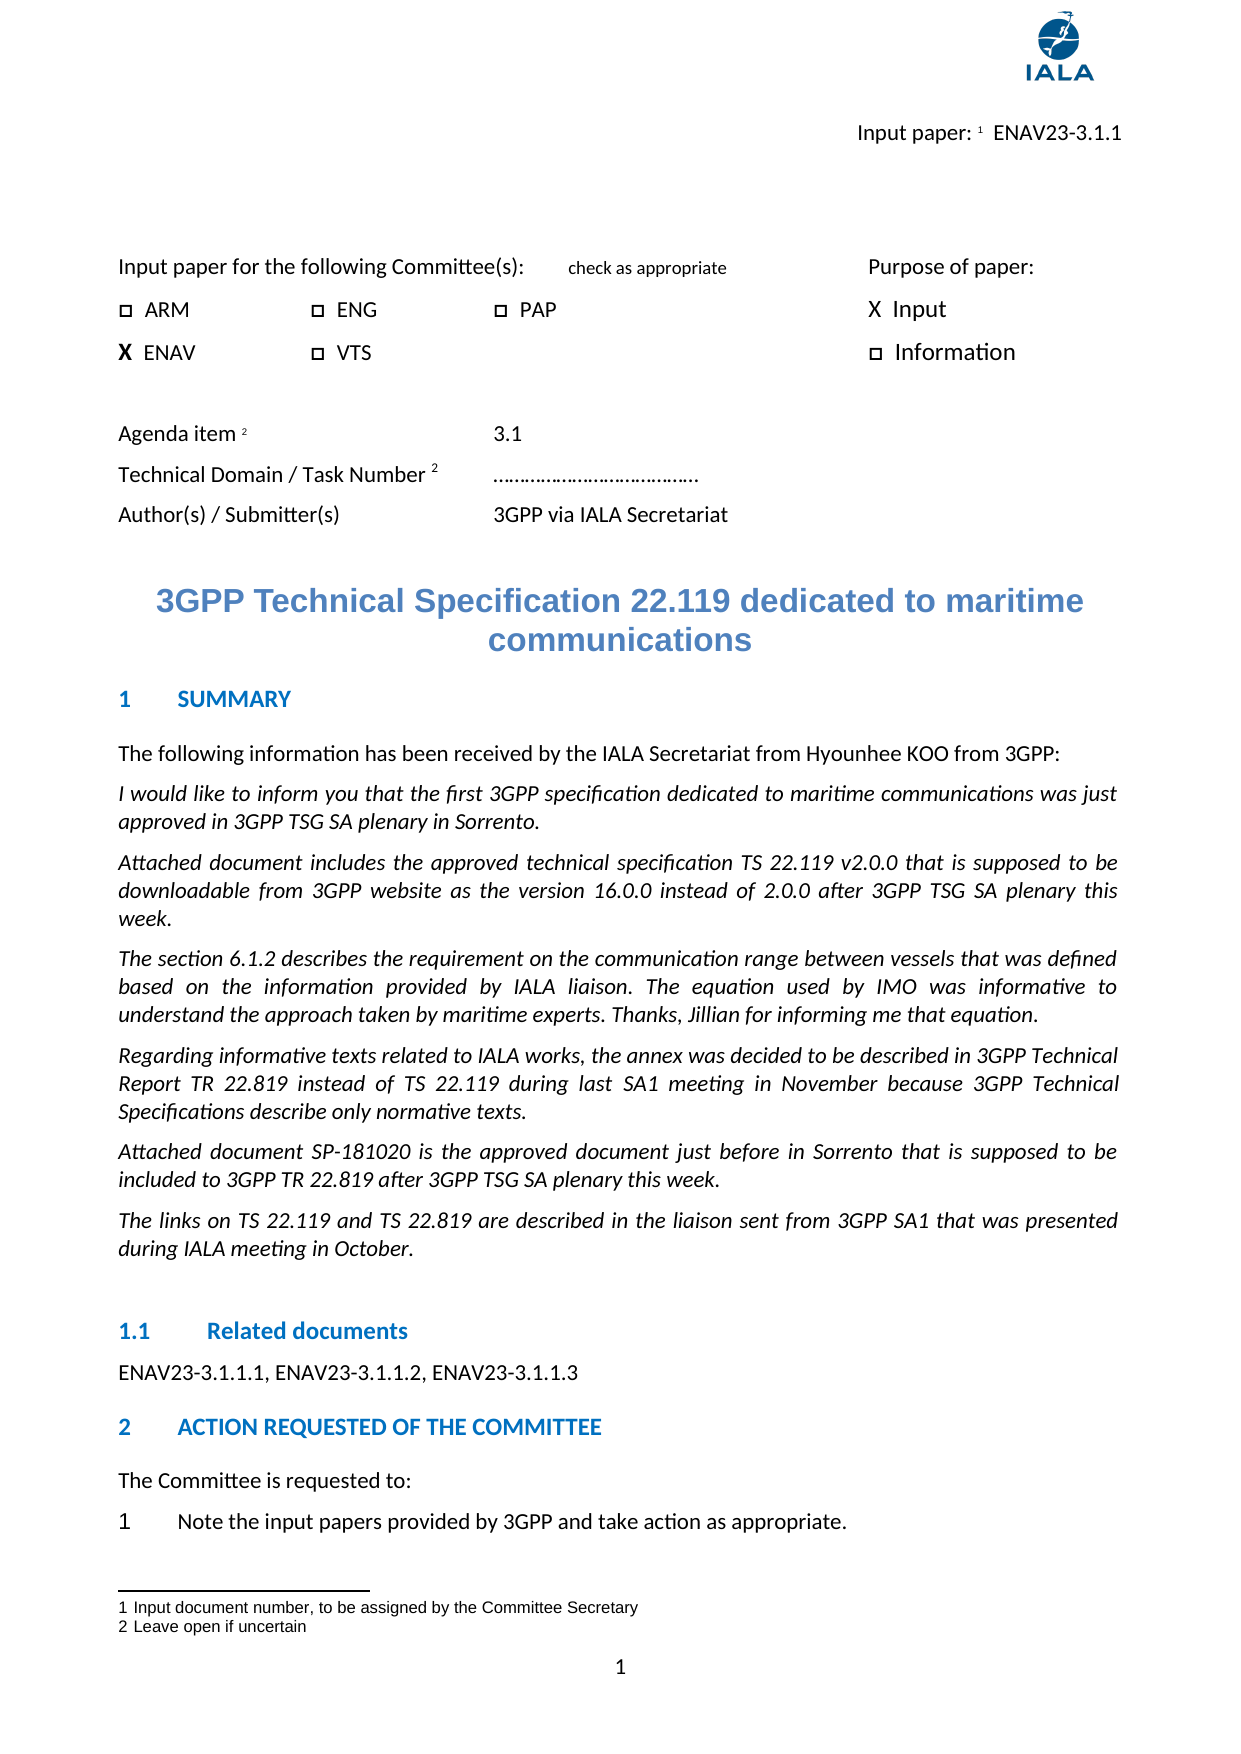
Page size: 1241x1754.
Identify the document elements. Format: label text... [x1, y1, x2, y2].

text Input paper for the following Committee(s): check as appropriate Purpose of paper: [118, 252, 1122, 280]
text The following information has been received by the IALA Secretariat from Hyounhee KOO from 3GPP: [118, 739, 1122, 767]
text Agenda item 3.1 [118, 419, 1122, 447]
subtitle Action requested of the Committee [118, 1411, 1122, 1442]
text The section 6.1.2 describes the requirement on the communication range between vessels that was defined based on the information provided by IALA liaison. The equation used by IMO was informative to understand the approach taken by maritime experts. Thanks, Jillian for informing me that equation. [118, 944, 1122, 1028]
text Regarding informative texts related to IALA works, the annex was decided to be described in 3GPP Technical Report TR 22.819 instead of TS 22.119 during last SA1 meeting in November because 3GPP Technical Specifications describe only normative texts. [118, 1041, 1122, 1125]
text Input paper: ENAV23-3.1.1 [118, 118, 1122, 146]
picture [1011, 3, 1106, 96]
text I would like to inform you that the first 3GPP specification dedicated to maritime communications was just approved in 3GPP TSG SA plenary in Sorrento. [118, 779, 1122, 835]
list Note the input papers provided by 3GPP and take action as appropriate. [118, 1507, 1122, 1535]
title 3GPP Technical Specification 22.119 dedicated to maritime communications [118, 581, 1122, 658]
text The links on TS 22.119 and TS 22.819 are described in the liaison sent from 3GPP SA1 that was presented during IALA meeting in October. [118, 1206, 1122, 1262]
text □ ARM □ ENG □ PAP X Input [118, 293, 1122, 323]
text Attached document SP-181020 is the approved document just before in Sorrento that is supposed to be included to 3GPP TR 22.819 after 3GPP TSG SA plenary this week. [118, 1137, 1122, 1193]
text The Committee is requested to: [118, 1467, 1122, 1495]
text Technical Domain / Task Number 2 ………………………………… [118, 460, 1122, 488]
text ENAV23-3.1.1.1, ENAV23-3.1.1.2, ENAV23-3.1.1.3 [118, 1358, 1122, 1386]
subtitle Related documents [118, 1315, 1122, 1346]
text X ENAV □ VTS □ Information [118, 336, 1122, 366]
text Author(s) / Submitter(s) 3GPP via IALA Secretariat [118, 500, 1122, 528]
text Attached document includes the approved technical specification TS 22.119 v2.0.0 that is supposed to be downloadable from 3GPP website as the version 16.0.0 instead of 2.0.0 after 3GPP TSG SA plenary this week. [118, 848, 1122, 932]
subtitle Summary [118, 683, 1122, 714]
